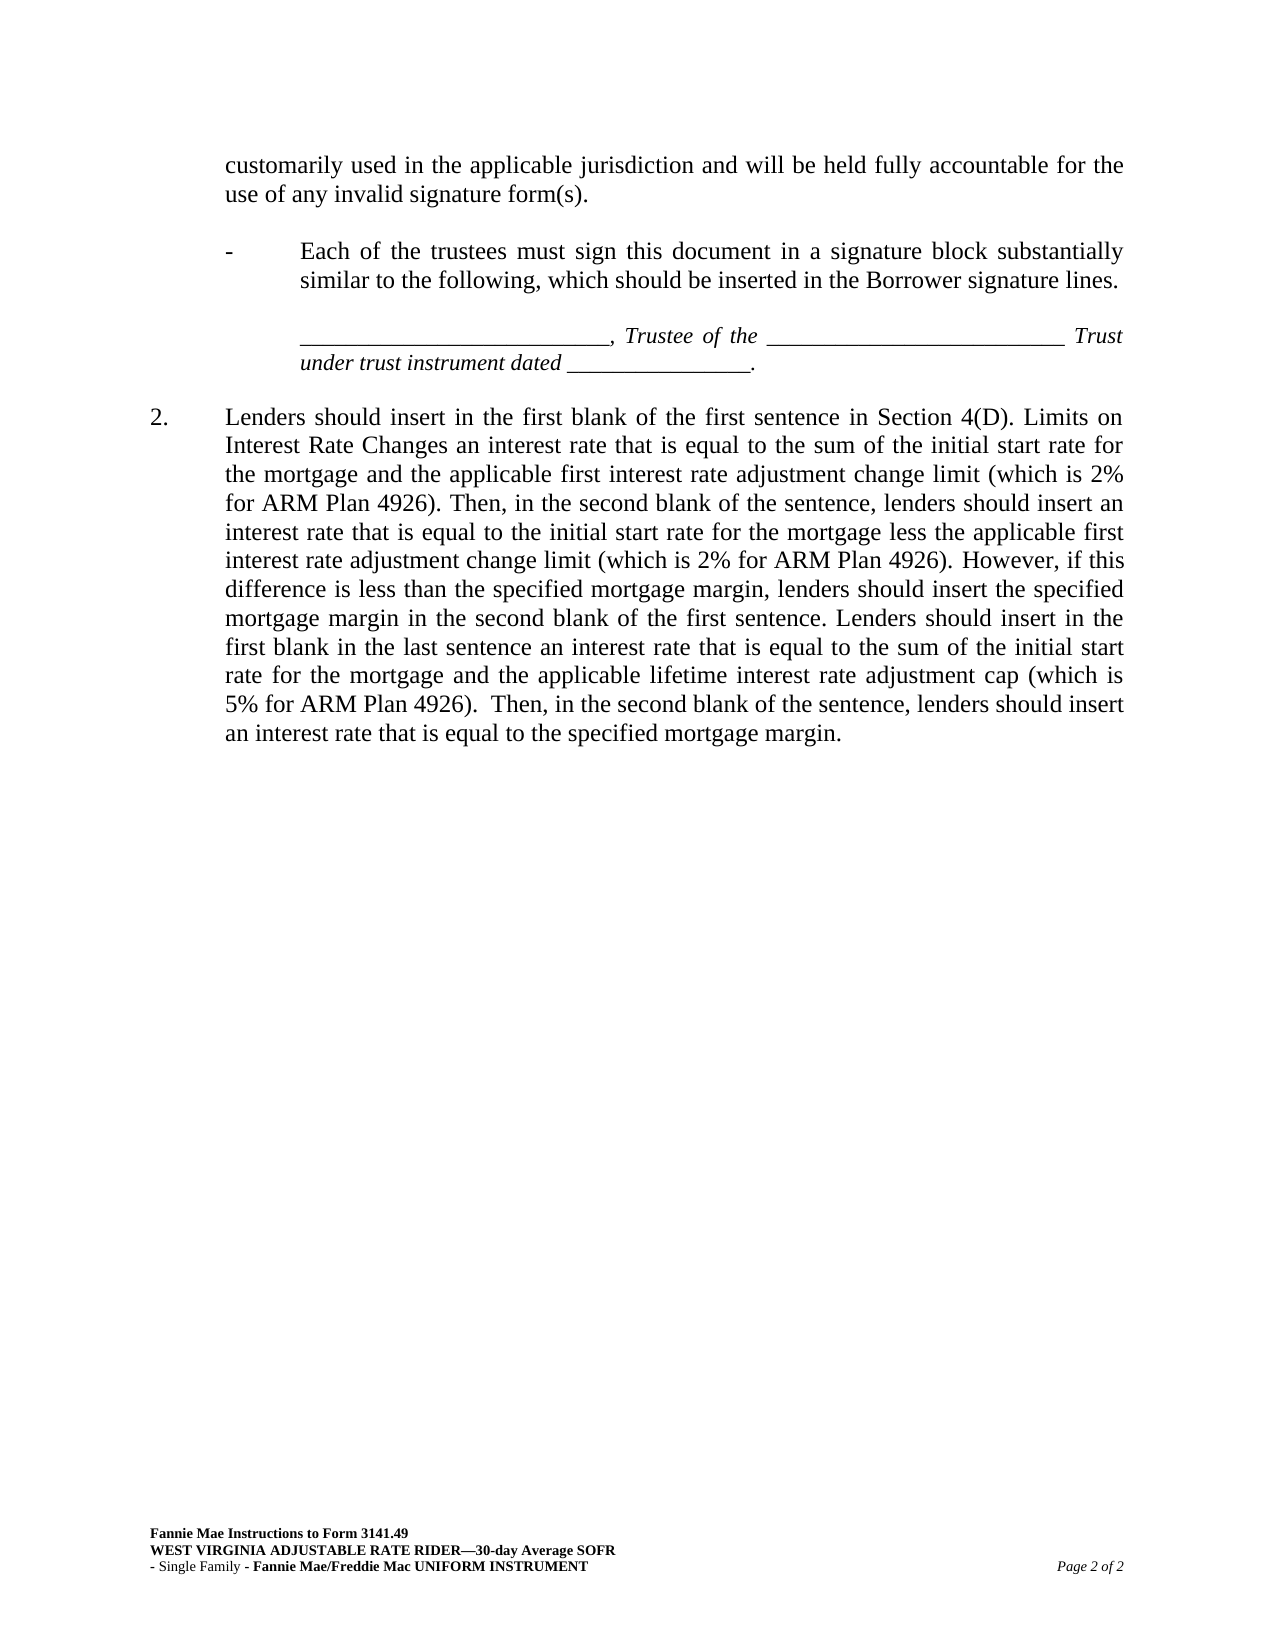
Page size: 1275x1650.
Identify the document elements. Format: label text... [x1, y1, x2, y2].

text - Each of the trustees must sign this document in a signature block substantially similar to the following, which should be inserted in the Borrower signature lines. [225, 236, 1125, 294]
text 2. Lenders should insert in the first blank of the first sentence in Section 4(D). Limits on Interest Rate Changes an interest rate that is equal to the sum of the initial start rate for the mortgage and the applicable first interest rate adjustment change limit (which is 2% for ARM Plan 4926). Then, in the second blank of the sentence, lenders should insert an interest rate that is equal to the initial start rate for the mortgage less the applicable first interest rate adjustment change limit (which is 2% for ARM Plan 4926). However, if this difference is less than the specified mortgage margin, lenders should insert the specified mortgage margin in the second blank of the first sentence. Lenders should insert in the first blank in the last sentence an interest rate that is equal to the sum of the initial start rate for the mortgage and the applicable lifetime interest rate adjustment cap (which is 5% for ARM Plan 4926). Then, in the second blank of the sentence, lenders should insert an interest rate that is equal to the specified mortgage margin. [150, 402, 1125, 747]
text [150, 150, 1125, 207]
text ___________________________, Trustee of the __________________________ Trust under trust instrument dated ________________. [300, 322, 1125, 375]
